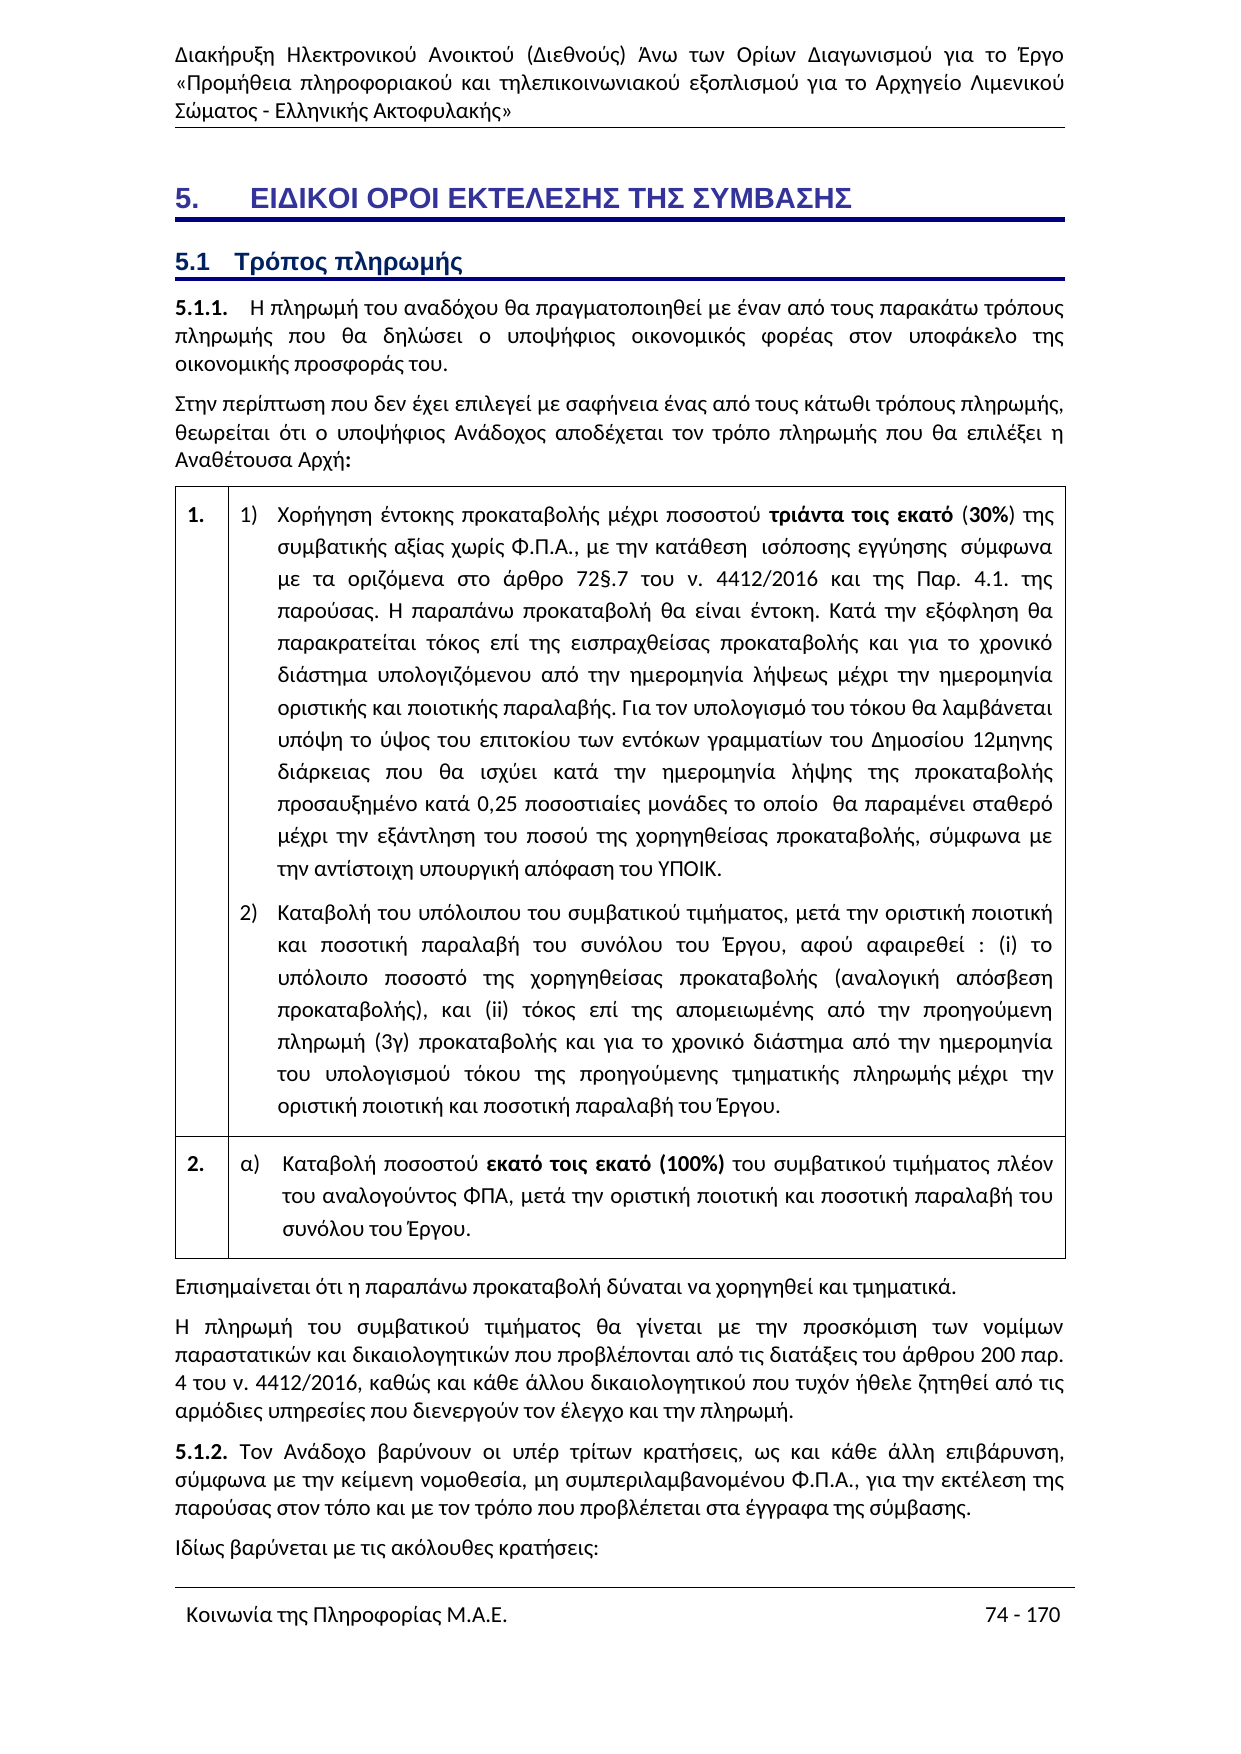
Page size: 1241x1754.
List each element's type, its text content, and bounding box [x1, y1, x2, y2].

table_cell [176, 1137, 228, 1258]
list Η πληρωμή του αναδόχου θα πραγματοποιηθεί με έναν από τους παρακάτω τρόπους πληρωμής που θα δηλώσει ο υποψήφιος οικονομικός φορέας στον υποφάκελο της οικονομικής προσφοράς του. [175, 293, 1065, 377]
text Επισημαίνεται ότι η παραπάνω προκαταβολή δύναται να χορηγηθεί και τμηματικά. [175, 1272, 1065, 1300]
text Ιδίως βαρύνεται με τις ακόλουθες κρατήσεις: [175, 1533, 1065, 1561]
subtitle 5.1 Τρόπος πληρωμής [175, 247, 1065, 277]
subtitle 5. ΕΙΔΙΚΟΙ ΟΡΟΙ ΕΚΤΕΛΕΣΗΣ ΤΗΣ ΣΥΜΒΑΣΗΣ [175, 181, 1065, 217]
text 5.1.2. Toν Ανάδοχο βαρύνουν οι υπέρ τρίτων κρατήσεις, ως και κάθε άλλη επιβάρυνση, σύμφωνα με την κείμενη νομοθεσία, μη συμπεριλαμβανομένου Φ.Π.Α., για την εκτέλεση της παρούσας στον τόπο και με τον τρόπο που προβλέπεται στα έγγραφα της σύμβασης. [175, 1437, 1065, 1521]
text Η πληρωμή του συμβατικού τιμήματος θα γίνεται με την προσκόμιση των νομίμων παραστατικών και δικαιολογητικών που προβλέπονται από τις διατάξεις του άρθρου 200 παρ. 4 του ν. 4412/2016, καθώς και κάθε άλλου δικαιολογητικού που τυχόν ήθελε ζητηθεί από τις αρμόδιες υπηρεσίες που διενεργούν τον έλεγχο και την πληρωμή. [175, 1312, 1065, 1424]
table_cell α) Καταβολή ποσοστού εκατό τοις εκατό (100%) του συμβατικού τιμήματος πλέον του αναλογούντος ΦΠΑ, μετά την οριστική ποιοτική και ποσοτική παραλαβή του συνόλου του Έργου. [229, 1137, 1065, 1258]
table_header [176, 487, 228, 1136]
table_header Χορήγηση έντοκης προκαταβολής μέχρι ποσοστού τριάντα τοις εκατό (30%) της συμβατικής αξίας χωρίς Φ.Π.Α., με την κατάθεση ισόποσης εγγύησης σύμφωνα με τα οριζόμενα στο άρθρο 72§.7 του ν. 4412/2016 και της Παρ. 4.1. της παρούσας. Η παραπάνω προκαταβολή θα είναι έντοκη. Κατά την εξόφληση θα παρακρατείται τόκος επί της εισπραχθείσας προκαταβολής και για το χρονικό διάστημα υπολογιζόμενου από την ημερομηνία λήψεως μέχρι την ημερομηνία οριστικής και ποιοτικής παραλαβής. Για τον υπολογισμό του τόκου θα λαμβάνεται υπόψη το ύψος του επιτοκίου των εντόκων γραμματίων του Δημοσίου 12μηνης διάρκειας που θα ισχύει κατά την ημερομηνία λήψης της προκαταβολής προσαυξημένο κατά 0,25 ποσοστιαίες μονάδες το οποίο θα παραμένει σταθερό μέχρι την εξάντληση του ποσού της χορηγηθείσας προκαταβολής, σύμφωνα με την αντίστοιχη υπουργική απόφαση του ΥΠΟΙΚ. Καταβολή του υπόλοιπου του συμβατικού τιμήματος, μετά την οριστική ποιοτική και ποσοτική παραλαβή του συνόλου του Έργου, αφού αφαιρεθεί : (i) το υπόλοιπο ποσοστό της χορηγηθείσας προκαταβολής (αναλογική απόσβεση προκαταβολής), και (ii) τόκος επί της απομειωμένης από την προηγούμενη πληρωμή (3γ) προκαταβολής και για το χρονικό διάστημα από την ημερομηνία του υπολογισμού τόκου της προηγούμενης τμηματικής πληρωμής μέχρι την οριστική ποιοτική και ποσοτική παραλαβή του Έργου. [229, 487, 1065, 1136]
text Στην περίπτωση που δεν έχει επιλεγεί με σαφήνεια ένας από τους κάτωθι τρόπους πληρωμής, θεωρείται ότι ο υποψήφιος Ανάδοχος αποδέχεται τον τρόπο πληρωμής που θα επιλέξει η Αναθέτουσα Αρχή: [175, 389, 1065, 474]
